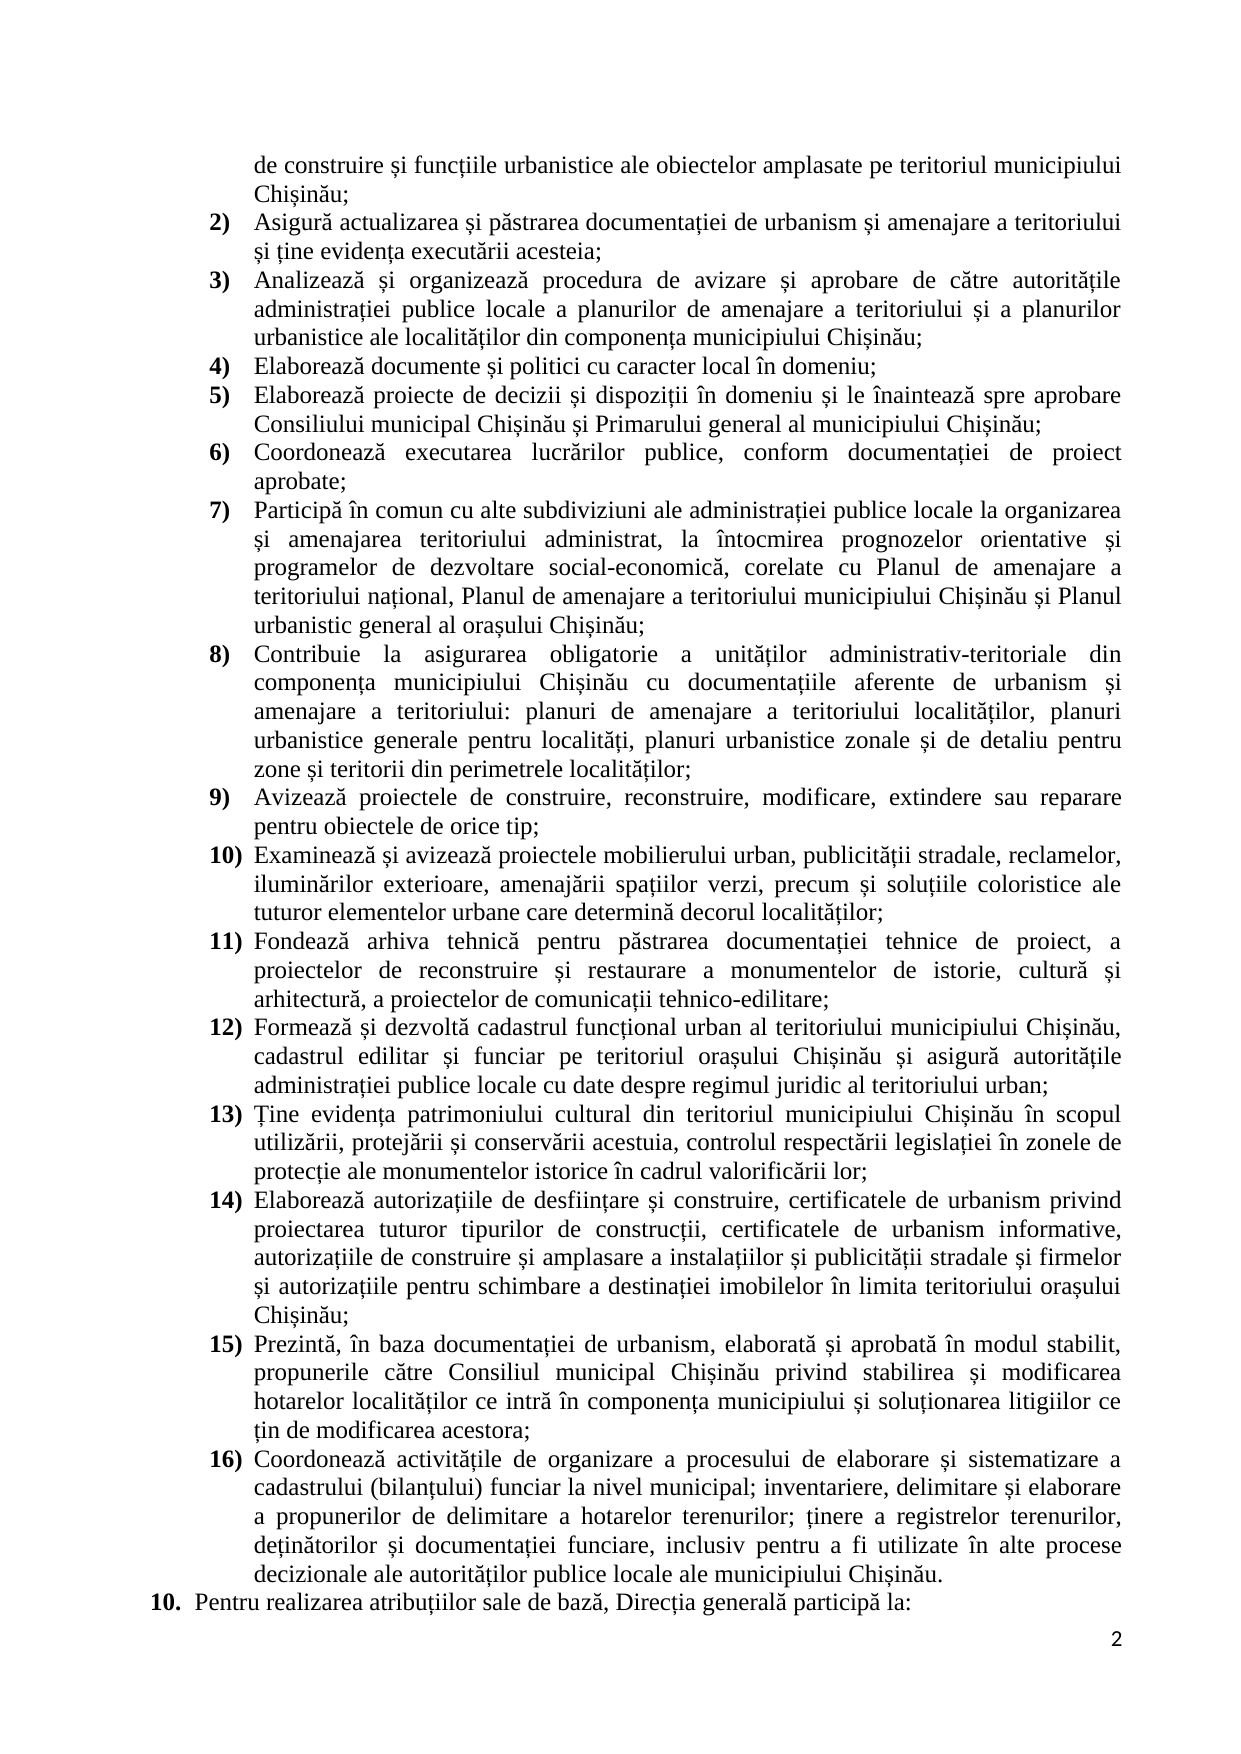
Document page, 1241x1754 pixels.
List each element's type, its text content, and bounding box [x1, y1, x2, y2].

list Formează și dezvoltă cadastrul funcțional urban al teritoriului municipiului Chișinău, cadastrul edilitar și funciar pe teritoriul orașului Chișinău și asigură autoritățile administrației publice locale cu date despre regimul juridic al teritoriului urban; [209, 1012, 1122, 1099]
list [209, 150, 1122, 207]
list Fondează arhiva tehnică pentru păstrarea documentației tehnice de proiect, a proiectelor de reconstruire și restaurare a monumentelor de istorie, cultură și arhitectură, a proiectelor de comunicații tehnico-edilitare; [209, 926, 1122, 1012]
list Pentru realizarea atribuțiilor sale de bază, Direcția generală participă la: [150, 1587, 1122, 1616]
list Participă în comun cu alte subdiviziuni ale administrației publice locale la organizarea și amenajarea teritoriului administrat, la întocmirea prognozelor orientative și programelor de dezvoltare social-economică, corelate cu Planul de amenajare a teritoriului național, Planul de amenajare a teritoriului municipiului Chișinău și Planul urbanistic general al orașului Chișinău; [209, 495, 1122, 639]
list Ține evidența patrimoniului cultural din teritoriul municipiului Chișinău în scopul utilizării, protejării și conservării acestuia, controlul respectării legislației în zonele de protecție ale monumentelor istorice în cadrul valorificării lor; [209, 1099, 1122, 1185]
list Analizează și organizează procedura de avizare și aprobare de către autoritățile administrației publice locale a planurilor de amenajare a teritoriului și a planurilor urbanistice ale localităților din componența municipiului Chișinău; [209, 265, 1122, 351]
list Elaborează autorizațiile de desființare și construire, certificatele de urbanism privind proiectarea tuturor tipurilor de construcții, certificatele de urbanism informative, autorizațiile de construire și amplasare a instalațiilor și publicității stradale și firmelor și autorizațiile pentru schimbare a destinației imobilelor în limita teritoriului orașului Chișinău; [209, 1185, 1122, 1329]
list Asigură actualizarea și păstrarea documentației de urbanism și amenajare a teritoriului și ține evidența executării acesteia; [209, 207, 1122, 265]
list Examinează și avizează proiectele mobilierului urban, publicității stradale, reclamelor, iluminărilor exterioare, amenajării spațiilor verzi, precum și soluțiile coloristice ale tuturor elementelor urbane care determină decorul localităților; [209, 840, 1122, 926]
list Elaborează proiecte de decizii și dispoziții în domeniu și le înaintează spre aprobare Consiliului municipal Chișinău și Primarului general al municipiului Chișinău; [209, 380, 1122, 437]
list Coordonează executarea lucrărilor publice, conform documentației de proiect aprobate; [209, 437, 1122, 495]
list Elaborează documente și politici cu caracter local în domeniu; [209, 351, 1122, 380]
list Avizează proiectele de construire, reconstruire, modificare, extindere sau reparare pentru obiectele de orice tip; [209, 782, 1122, 840]
list Prezintă, în baza documentației de urbanism, elaborată și aprobată în modul stabilit, propunerile către Consiliul municipal Chișinău privind stabilirea și modificarea hotarelor localităților ce intră în componența municipiului și soluționarea litigiilor ce țin de modificarea acestora; [209, 1329, 1122, 1444]
list Contribuie la asigurarea obligatorie a unităților administrativ-teritoriale din componența municipiului Chișinău cu documentațiile aferente de urbanism și amenajare a teritoriului: planuri de amenajare a teritoriului localităților, planuri urbanistice generale pentru localități, planuri urbanistice zonale și de detaliu pentru zone și teritorii din perimetrele localităților; [209, 639, 1122, 782]
list Coordonează activitățile de organizare a procesului de elaborare și sistematizare a cadastrului (bilanțului) funciar la nivel municipal; inventariere, delimitare și elaborare a propunerilor de delimitare a hotarelor terenurilor; ținere a registrelor terenurilor, deținătorilor și documentației funciare, inclusiv pentru a fi utilizate în alte procese decizionale ale autorităților publice locale ale municipiului Chișinău. [209, 1444, 1122, 1587]
